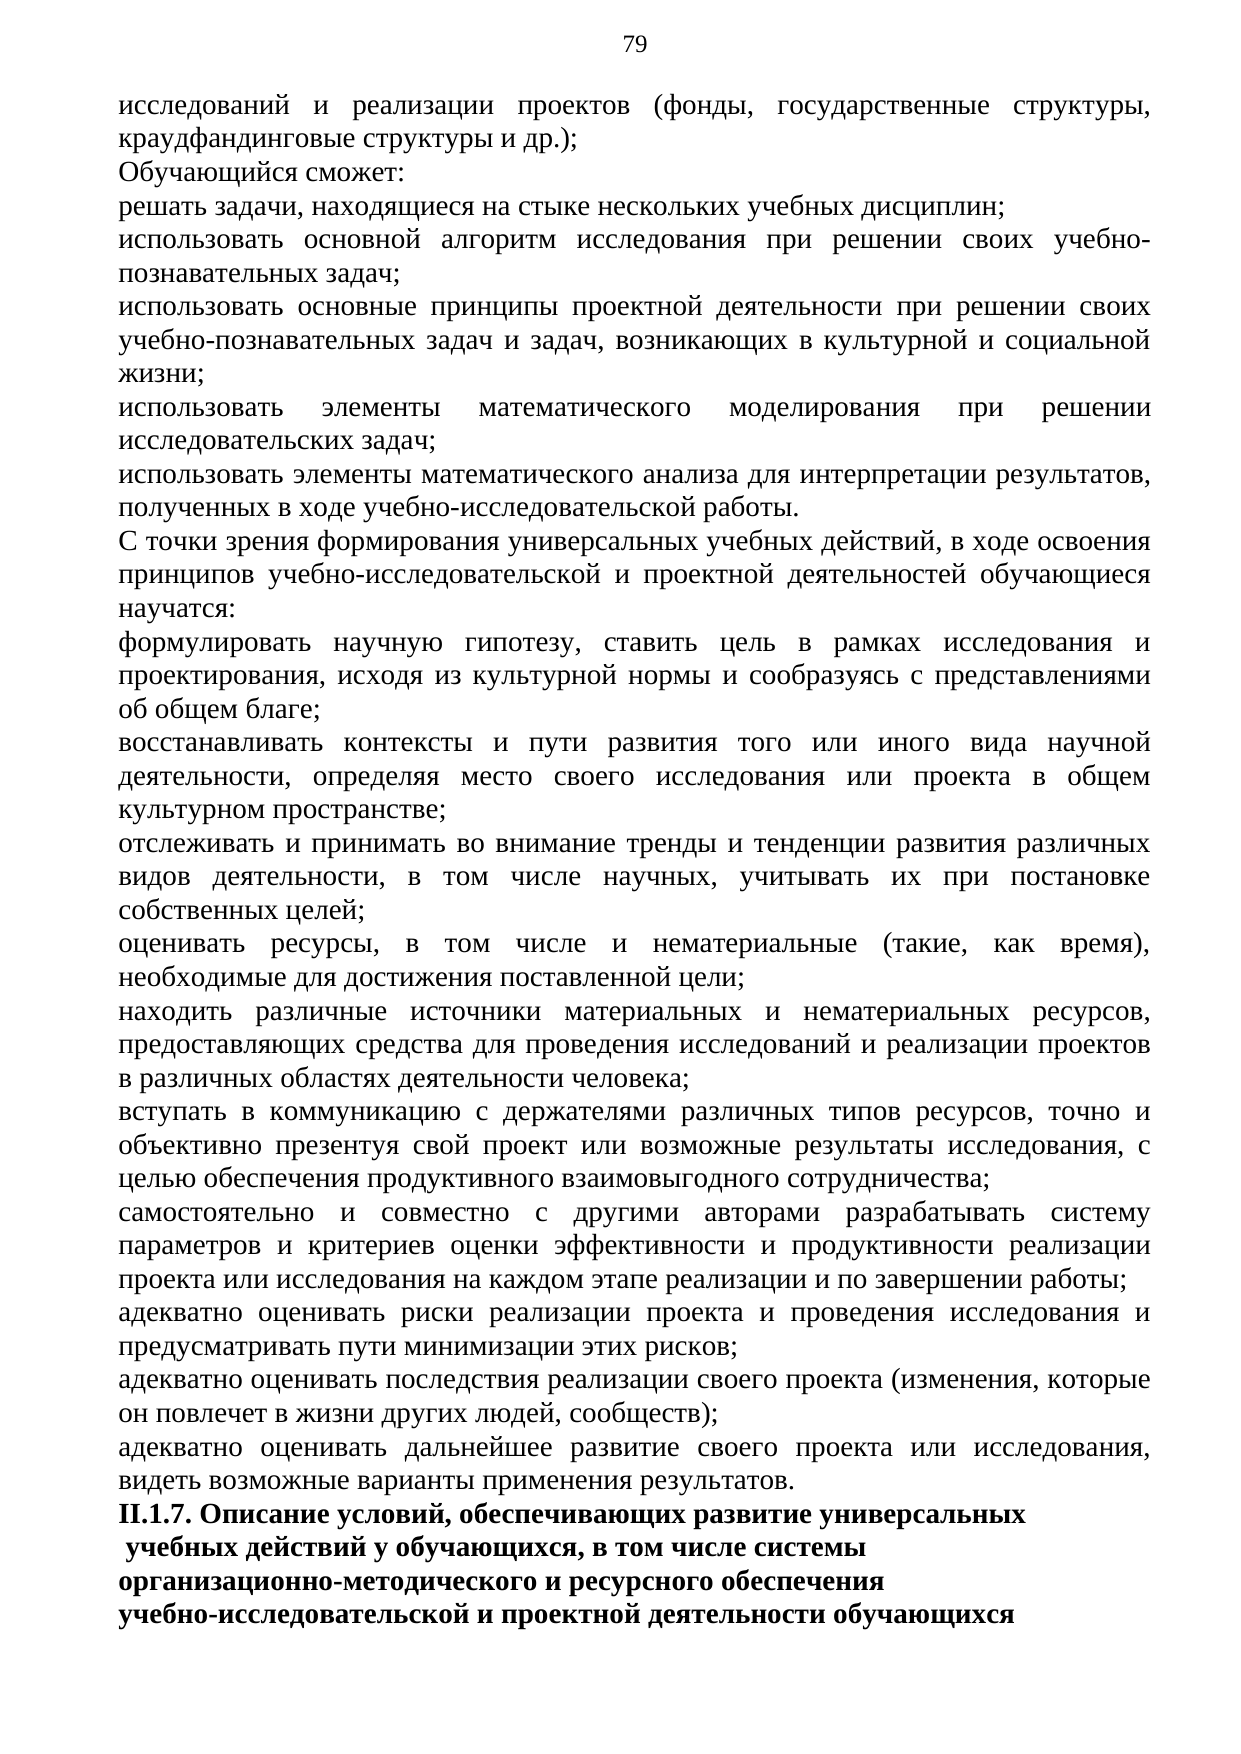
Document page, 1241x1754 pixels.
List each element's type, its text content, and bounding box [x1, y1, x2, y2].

text самостоятельно и совместно с другими авторами разрабатывать систему параметров и критериев оценки эффективности и продуктивности реализации проекта или исследования на каждом этапе реализации и по завершении работы; [118, 1194, 1152, 1294]
text использовать основные принципы проектной деятельности при решении своих учебно-познавательных задач и задач, возникающих в культурной и социальной жизни; [118, 288, 1152, 389]
text адекватно оценивать дальнейшее развитие своего проекта или исследования, видеть возможные варианты применения результатов. [118, 1429, 1152, 1496]
text Обучающийся сможет: [118, 154, 1152, 188]
text адекватно оценивать последствия реализации своего проекта (изменения, которые он повлечет в жизни других людей, сообществ); [118, 1362, 1152, 1429]
text отслеживать и принимать во внимание тренды и тенденции развития различных видов деятельности, в том числе научных, учитывать их при постановке собственных целей; [118, 825, 1152, 926]
text организационно-методического и ресурсного обеспечения [118, 1563, 1152, 1596]
text использовать основной алгоритм исследования при решении своих учебно-познавательных задач; [118, 221, 1152, 288]
text вступать в коммуникацию с держателями различных типов ресурсов, точно и объективно презентуя свой проект или возможные результаты исследования, с целью обеспечения продуктивного взаимовыгодного сотрудничества; [118, 1093, 1152, 1194]
text учебных действий у обучающихся, в том числе системы [118, 1529, 1152, 1563]
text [118, 87, 1152, 154]
text II.1.7. Описание условий, обеспечивающих развитие универсальных [118, 1496, 1152, 1529]
text решать задачи, находящиеся на стыке нескольких учебных дисциплин; [118, 188, 1152, 221]
text учебно-исследовательской и проектной деятельности обучающихся [118, 1596, 1152, 1630]
text использовать элементы математического моделирования при решении исследовательских задач; [118, 389, 1152, 456]
text использовать элементы математического анализа для интерпретации результатов, полученных в ходе учебно-исследовательской работы. [118, 456, 1152, 523]
text адекватно оценивать риски реализации проекта и проведения исследования и предусматривать пути минимизации этих рисков; [118, 1294, 1152, 1362]
text С точки зрения формирования универсальных учебных действий, в ходе освоения принципов учебно-исследовательской и проектной деятельностей обучающиеся научатся: [118, 523, 1152, 624]
text восстанавливать контексты и пути развития того или иного вида научной деятельности, определяя место своего исследования или проекта в общем культурном пространстве; [118, 724, 1152, 825]
text находить различные источники материальных и нематериальных ресурсов, предоставляющих средства для проведения исследований и реализации проектов в различных областях деятельности человека; [118, 993, 1152, 1093]
text оценивать ресурсы, в том числе и нематериальные (такие, как время), необходимые для достижения поставленной цели; [118, 926, 1152, 993]
text формулировать научную гипотезу, ставить цель в рамках исследования и проектирования, исходя из культурной нормы и сообразуясь с представлениями об общем благе; [118, 624, 1152, 724]
